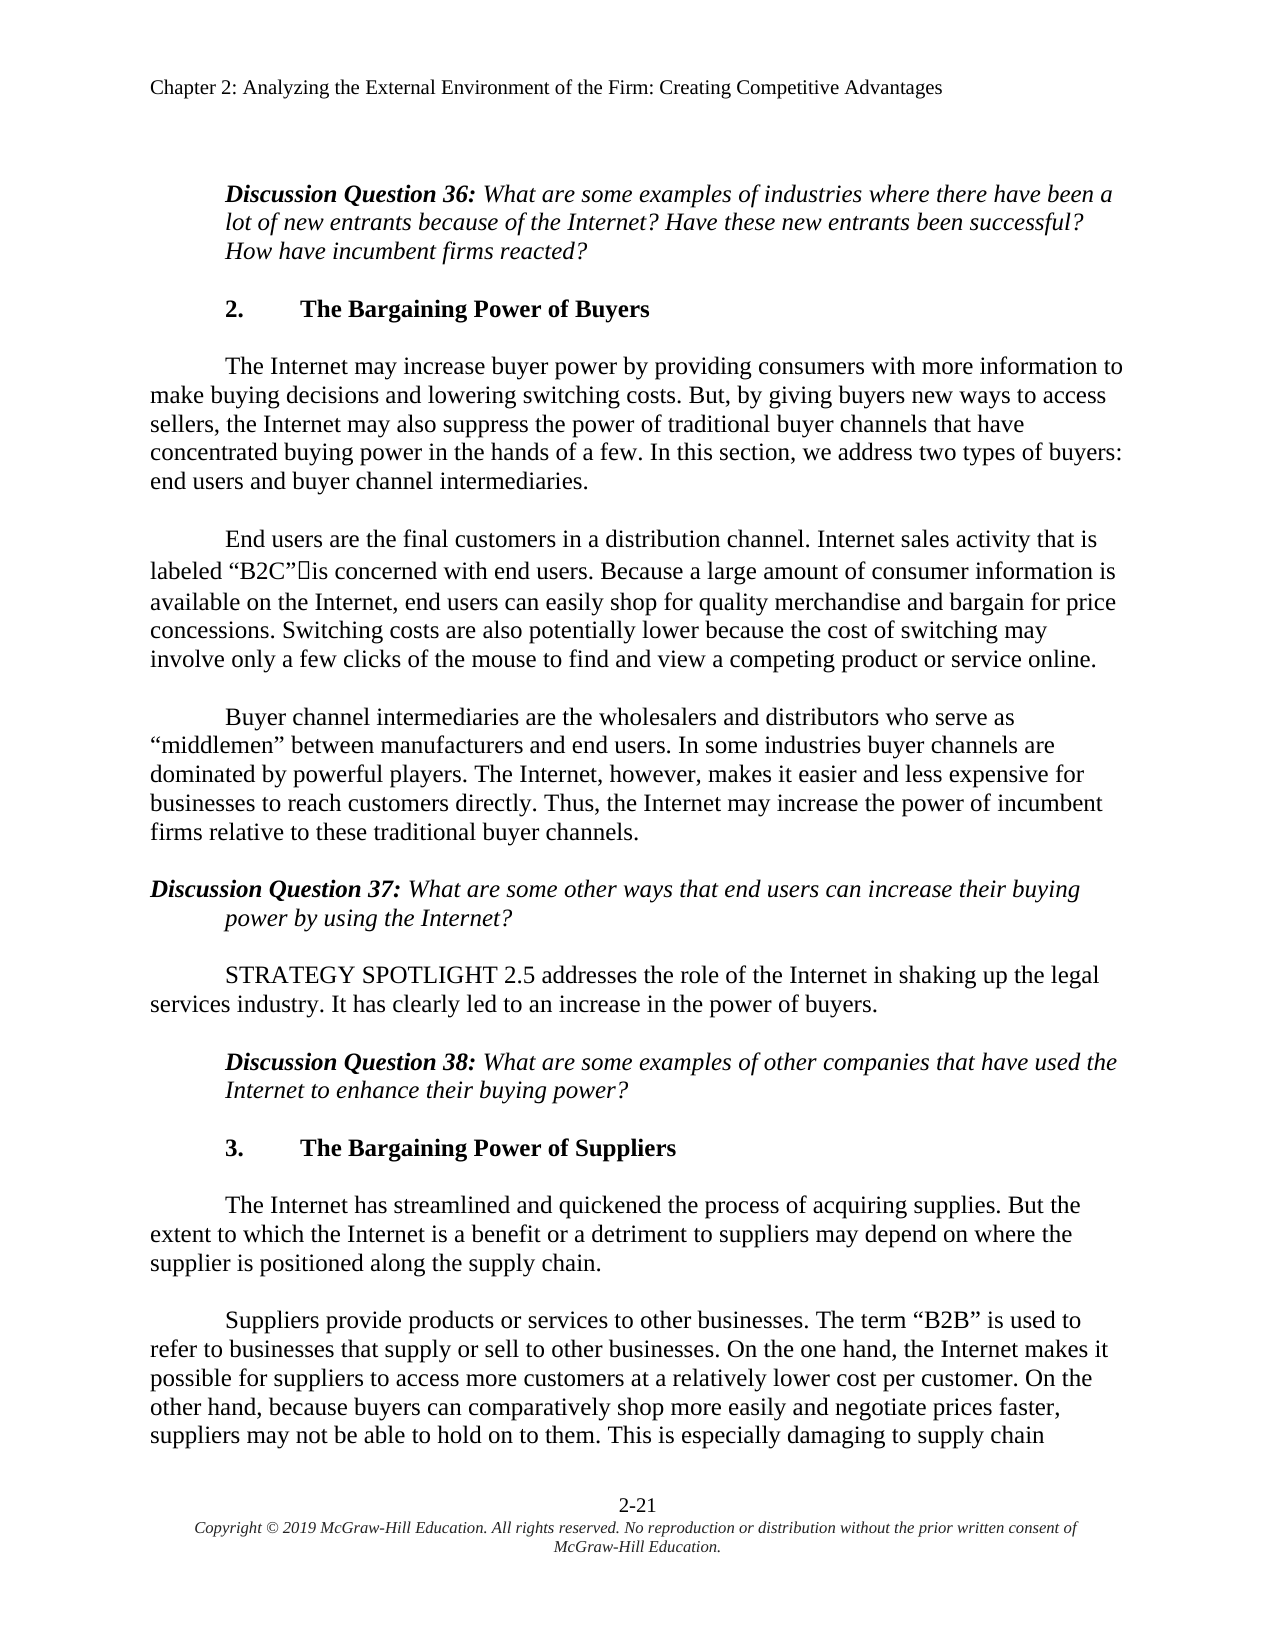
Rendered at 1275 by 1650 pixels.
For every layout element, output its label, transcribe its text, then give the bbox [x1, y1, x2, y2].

text Buyer channel intermediaries are the wholesalers and distributors who serve as “middlemen” between manufacturers and end users. In some industries buyer channels are dominated by powerful players. The Internet, however, makes it easier and less expensive for businesses to reach customers directly. Thus, the Internet may increase the power of incumbent firms relative to these traditional buyer channels. [150, 702, 1125, 845]
text Discussion Question 37: What are some other ways that end users can increase their buying power by using the Internet? [150, 874, 1125, 932]
text STRATEGY SPOTLIGHT 2.5 addresses the role of the Internet in shaking up the legal services industry. It has clearly led to an increase in the power of buyers. [150, 960, 1125, 1018]
text End users are the final customers in a distribution channel. Internet sales activity that is labeled “B2C”is concerned with end users. Because a large amount of consumer information is available on the Internet, end users can easily shop for quality merchandise and bargain for price concessions. Switching costs are also potentially lower because the cost of switching may involve only a few clicks of the mouse to find and view a competing product or service online. [150, 524, 1125, 673]
text The Internet may increase buyer power by providing consumers with more information to make buying decisions and lowering switching costs. But, by giving buyers new ways to access sellers, the Internet may also suppress the power of traditional buyer channels that have concentrated buying power in the hands of a few. In this section, we address two types of buyers: end users and buyer channel intermediaries. [150, 351, 1125, 495]
subtitle 3. The Bargaining Power of Suppliers [150, 1133, 1125, 1162]
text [150, 1305, 1125, 1449]
text Discussion Question 38: What are some examples of other companies that have used the Internet to enhance their buying power? [150, 1047, 1125, 1104]
text The Internet has streamlined and quickened the process of acquiring supplies. But the extent to which the Internet is a benefit or a detriment to suppliers may depend on where the supplier is positioned along the supply chain. [150, 1190, 1125, 1277]
text Discussion Question 36: What are some examples of industries where there have been a lot of new entrants because of the Internet? Have these new entrants been successful? How have incumbent firms reacted? [150, 179, 1125, 265]
subtitle 2. The Bargaining Power of Buyers [150, 294, 1125, 322]
